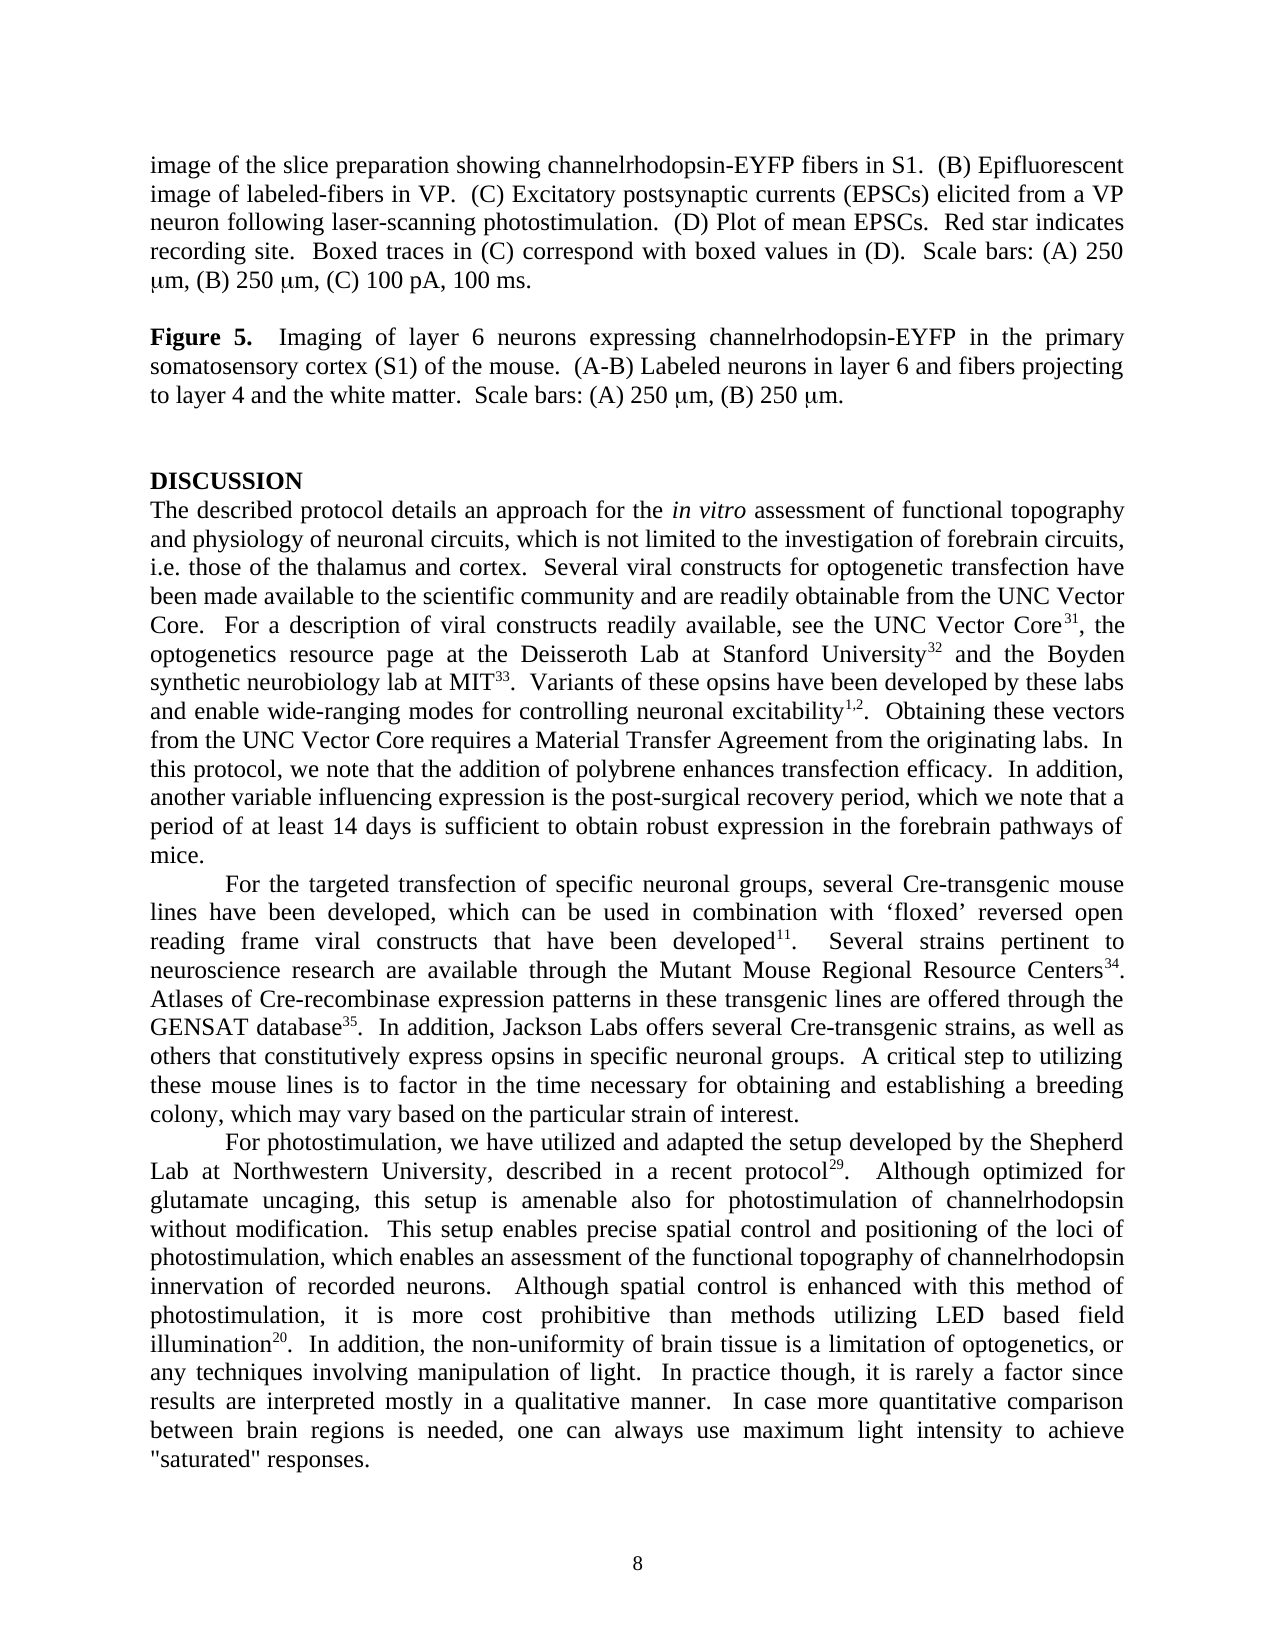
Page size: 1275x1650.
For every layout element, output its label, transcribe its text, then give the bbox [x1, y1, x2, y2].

text For photostimulation, we have utilized and adapted the setup developed by the Shepherd Lab at Northwestern University, described in a recent protocol29. Although optimized for glutamate uncaging, this setup is amenable also for photostimulation of channelrhodopsin without modification. This setup enables precise spatial control and positioning of the loci of photostimulation, which enables an assessment of the functional topography of channelrhodopsin innervation of recorded neurons. Although spatial control is enhanced with this method of photostimulation, it is more cost prohibitive than methods utilizing LED based field illumination20. In addition, the non-uniformity of brain tissue is a limitation of optogenetics, or any techniques involving manipulation of light. In practice though, it is rarely a factor since results are interpreted mostly in a qualitative manner. In case more quantitative comparison between brain regions is needed, one can always use maximum light intensity to achieve "saturated" responses. [150, 1127, 1125, 1472]
text Figure 5. Imaging of layer 6 neurons expressing channelrhodopsin-EYFP in the primary somatosensory cortex (S1) of the mouse. (A-B) Labeled neurons in layer 6 and fibers projecting to layer 4 and the white matter. Scale bars: (A) 250 m, (B) 250 m. [150, 322, 1125, 409]
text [150, 150, 1125, 294]
text For the targeted transfection of specific neuronal groups, several Cre-transgenic mouse lines have been developed, which can be used in combination with ‘floxed’ reversed open reading frame viral constructs that have been developed11. Several strains pertinent to neuroscience research are available through the Mutant Mouse Regional Resource Centers34. Atlases of Cre-recombinase expression patterns in these transgenic lines are offered through the GENSAT database35. In addition, Jackson Labs offers several Cre-transgenic strains, as well as others that constitutively express opsins in specific neuronal groups. A critical step to utilizing these mouse lines is to factor in the time necessary for obtaining and establishing a breeding colony, which may vary based on the particular strain of interest. [150, 869, 1125, 1127]
text The described protocol details an approach for the in vitro assessment of functional topography and physiology of neuronal circuits, which is not limited to the investigation of forebrain circuits, i.e. those of the thalamus and cortex. Several viral constructs for optogenetic transfection have been made available to the scientific community and are readily obtainable from the UNC Vector Core. For a description of viral constructs readily available, see the UNC Vector Core31, the optogenetics resource page at the Deisseroth Lab at Stanford University32 and the Boyden synthetic neurobiology lab at MIT33. Variants of these opsins have been developed by these labs and enable wide-ranging modes for controlling neuronal excitability1,2. Obtaining these vectors from the UNC Vector Core requires a Material Transfer Agreement from the originating labs. In this protocol, we note that the addition of polybrene enhances transfection efficacy. In addition, another variable influencing expression is the post-surgical recovery period, which we note that a period of at least 14 days is sufficient to obtain robust expression in the forebrain pathways of mice. [150, 495, 1125, 869]
text DISCUSSION [150, 466, 1125, 495]
